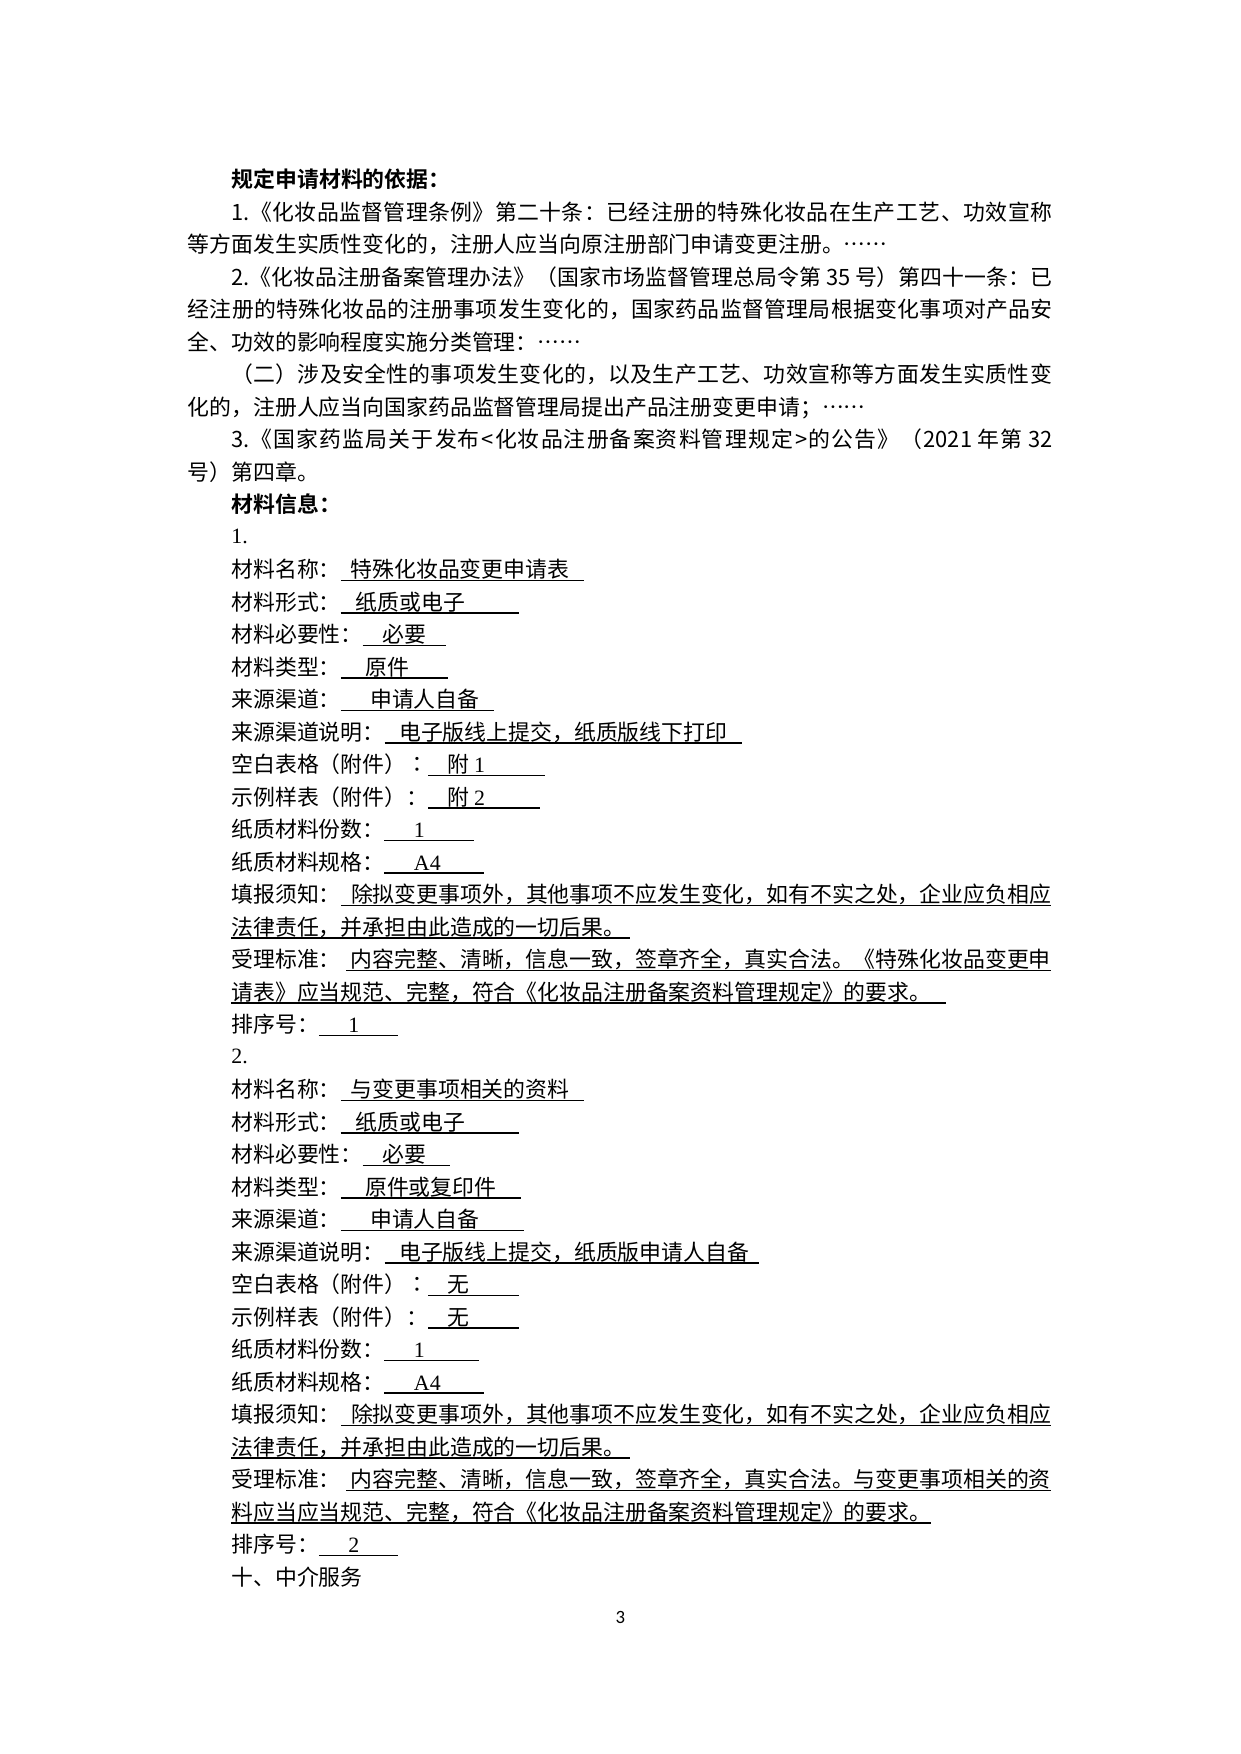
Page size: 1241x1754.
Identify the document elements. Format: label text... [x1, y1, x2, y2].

text 3.《国家药监局关于发布<化妆品注册备案资料管理规定>的公告》（2021年第32号）第四章。 [187, 422, 1053, 487]
text 材料名称： 与变更事项相关的资料 [231, 1072, 1053, 1104]
text 材料必要性： 必要 [187, 617, 1053, 649]
text 受理标准： 内容完整、清晰，信息一致，签章齐全，真实合法。与变更事项相关的资料应当应当规范、完整，符合《化妆品注册备案资料管理规定》的要求。 [231, 1462, 1053, 1527]
text 来源渠道： 申请人自备 [187, 1202, 1053, 1234]
text 空白表格（附件）： 无 [187, 1267, 1053, 1299]
text 纸质材料规格： A4 [187, 844, 1053, 877]
text 受理标准： 内容完整、清晰，信息一致，签章齐全，真实合法。《特殊化妆品变更申请表》应当规范、完整，符合《化妆品注册备案资料管理规定》的要求。 [231, 942, 1053, 1007]
text 规定申请材料的依据： [187, 162, 1053, 194]
text 十、中介服务 [187, 1559, 1053, 1592]
text 材料必要性： 必要 [187, 1137, 1053, 1169]
text 材料形式： 纸质或电子 [187, 1104, 1053, 1137]
text 纸质材料规格： A4 [187, 1364, 1053, 1397]
text 来源渠道说明： 电子版线上提交，纸质版申请人自备 [231, 1234, 1053, 1267]
text 材料名称： 特殊化妆品变更申请表 [231, 552, 1053, 584]
text 1.《化妆品监督管理条例》第二十条：已经注册的特殊化妆品在生产工艺、功效宣称等方面发生实质性变化的，注册人应当向原注册部门申请变更注册。…… [187, 194, 1053, 259]
text 材料类型： 原件或复印件 [187, 1169, 1053, 1202]
text 填报须知： 除拟变更事项外，其他事项不应发生变化，如有不实之处，企业应负相应法律责任，并承担由此造成的一切后果。 [231, 1397, 1053, 1462]
text 排序号： 1 [187, 1007, 1053, 1039]
text 2.《化妆品注册备案管理办法》（国家市场监督管理总局令第35号）第四十一条：已经注册的特殊化妆品的注册事项发生变化的，国家药品监督管理局根据变化事项对产品安全、功效的影响程度实施分类管理：…… [187, 259, 1053, 357]
text 示例样表（附件）： 无 [187, 1299, 1053, 1332]
text 示例样表（附件）： 附2 [187, 779, 1053, 812]
text 材料信息： [187, 487, 1053, 519]
text 空白表格（附件）： 附1 [187, 747, 1053, 779]
text 材料类型： 原件 [187, 649, 1053, 682]
text 纸质材料份数： 1 [187, 1332, 1053, 1364]
text 来源渠道： 申请人自备 [187, 682, 1053, 714]
text 填报须知： 除拟变更事项外，其他事项不应发生变化，如有不实之处，企业应负相应法律责任，并承担由此造成的一切后果。 [231, 877, 1053, 942]
text （二）涉及安全性的事项发生变化的，以及生产工艺、功效宣称等方面发生实质性变化的，注册人应当向国家药品监督管理局提出产品注册变更申请；…… [187, 357, 1053, 422]
text 材料形式： 纸质或电子 [187, 584, 1053, 617]
text 纸质材料份数： 1 [187, 812, 1053, 844]
text 排序号： 2 [187, 1527, 1053, 1559]
text 来源渠道说明： 电子版线上提交，纸质版线下打印 [187, 714, 1053, 747]
